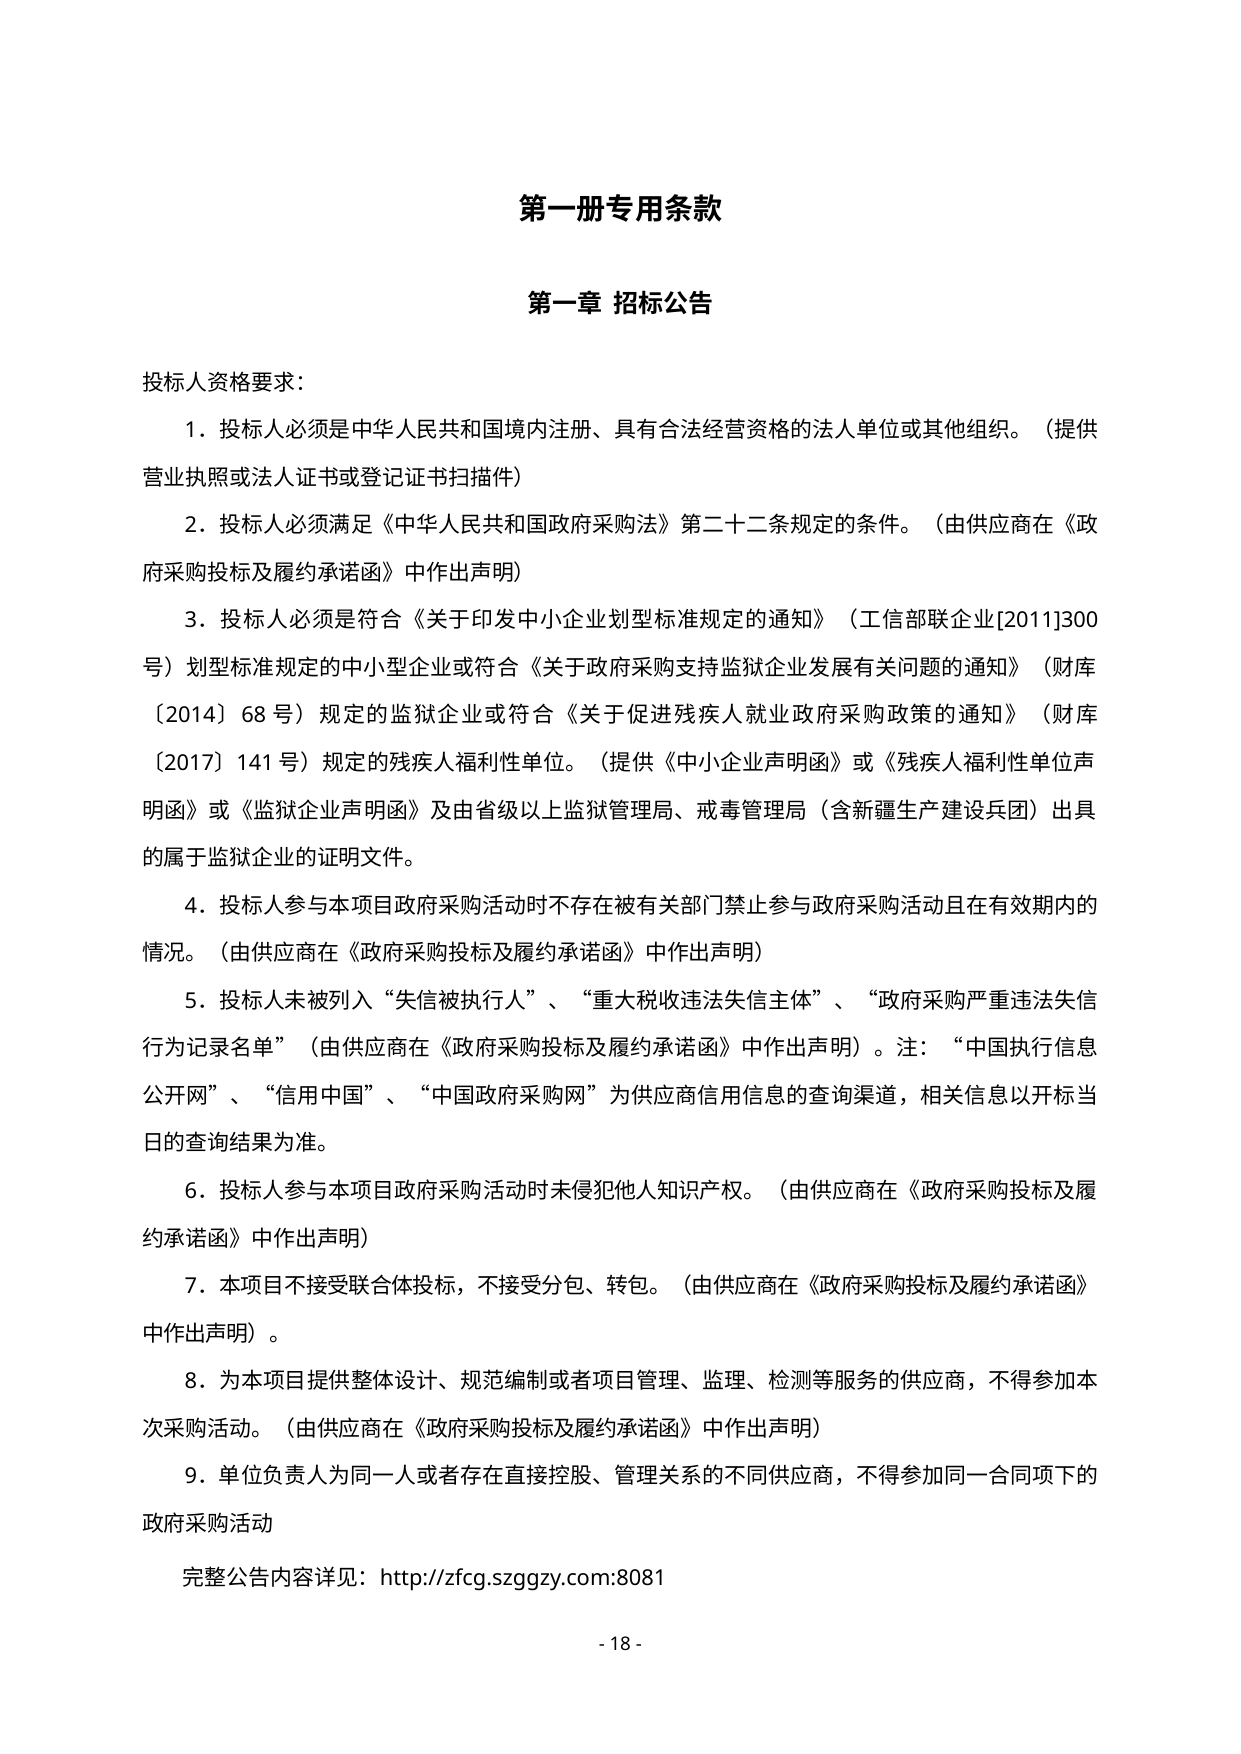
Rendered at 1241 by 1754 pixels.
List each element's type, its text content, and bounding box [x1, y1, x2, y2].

text 6．投标人参与本项目政府采购活动时未侵犯他人知识产权。（由供应商在《政府采购投标及履约承诺函》中作出声明） [142, 1173, 1098, 1252]
text 3．投标人必须是符合《关于印发中小企业划型标准规定的通知》（工信部联企业[2011]300号）划型标准规定的中小型企业或符合《关于政府采购支持监狱企业发展有关问题的通知》（财库〔2014〕68号）规定的监狱企业或符合《关于促进残疾人就业政府采购政策的通知》（财库〔2017〕141号）规定的残疾人福利性单位。（提供《中小企业声明函》或《残疾人福利性单位声明函》或《监狱企业声明函》及由省级以上监狱管理局、戒毒管理局（含新疆生产建设兵团）出具的属于监狱企业的证明文件。 [142, 602, 1098, 872]
text 5．投标人未被列入“失信被执行人”、“重大税收违法失信主体”、“政府采购严重违法失信行为记录名单”（由供应商在《政府采购投标及履约承诺函》中作出声明）。注：“中国执行信息公开网”、“信用中国”、“中国政府采购网”为供应商信用信息的查询渠道，相关信息以开标当日的查询结果为准。 [142, 983, 1098, 1157]
text 4．投标人参与本项目政府采购活动时不存在被有关部门禁止参与政府采购活动且在有效期内的情况。（由供应商在《政府采购投标及履约承诺函》中作出声明） [142, 888, 1098, 967]
text 投标人资格要求： [142, 365, 1098, 396]
subtitle 第一章 招标公告 [142, 283, 1098, 319]
text 9．单位负责人为同一人或者存在直接控股、管理关系的不同供应商，不得参加同一合同项下的政府采购活动 [142, 1458, 1098, 1537]
subtitle 第一册专用条款 [142, 185, 1098, 228]
text 8．为本项目提供整体设计、规范编制或者项目管理、监理、检测等服务的供应商，不得参加本次采购活动。（由供应商在《政府采购投标及履约承诺函》中作出声明） [142, 1363, 1098, 1442]
text 1．投标人必须是中华人民共和国境内注册、具有合法经营资格的法人单位或其他组织。（提供营业执照或法人证书或登记证书扫描件） [142, 412, 1098, 491]
text 完整公告内容详见：http://zfcg.szggzy.com:8081 [142, 1559, 1098, 1591]
text 7．本项目不接受联合体投标，不接受分包、转包。（由供应商在《政府采购投标及履约承诺函》中作出声明）。 [142, 1268, 1098, 1347]
text 2．投标人必须满足《中华人民共和国政府采购法》第二十二条规定的条件。（由供应商在《政府采购投标及履约承诺函》中作出声明） [142, 507, 1098, 587]
